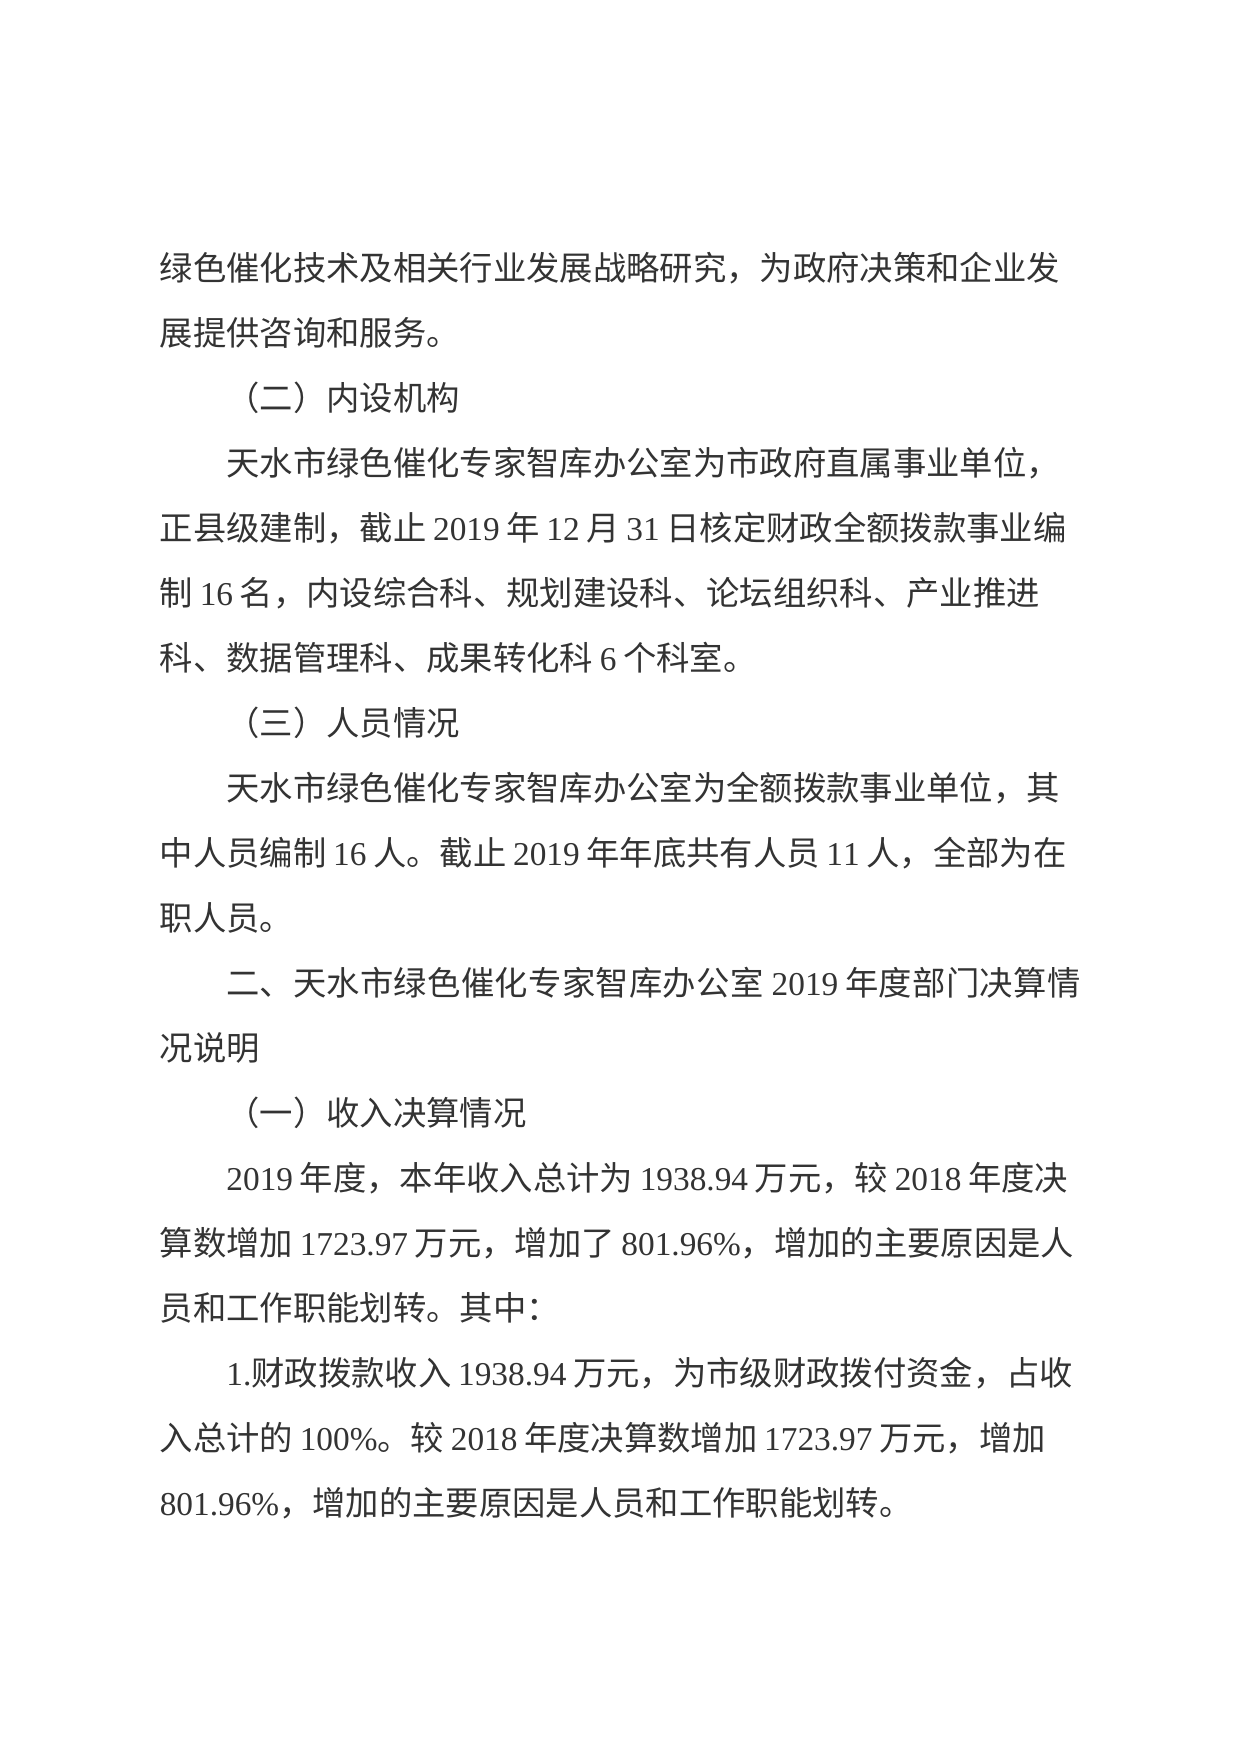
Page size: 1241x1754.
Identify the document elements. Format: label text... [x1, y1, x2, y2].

text （三）人员情况 [159, 688, 1081, 753]
list 天水市绿色催化专家智库办公室2019年度部门决算情况说明 [159, 948, 1081, 1078]
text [159, 233, 1081, 363]
text 天水市绿色催化专家智库办公室为市政府直属事业单位，正县级建制，截止2019年12月31日核定财政全额拨款事业编制16名，内设综合科、规划建设科、论坛组织科、产业推进科、数据管理科、成果转化科6个科室。 [159, 428, 1081, 688]
text 2019年度，本年收入总计为1938.94万元，较2018年度决算数增加1723.97万元，增加了801.96%，增加的主要原因是人员和工作职能划转。其中： [159, 1143, 1081, 1338]
list 1.财政拨款收入1938.94万元，为市级财政拨付资金，占收入总计的100%。较2018年度决算数增加1723.97万元，增加801.96%，增加的主要原因是人员和工作职能划转。 [159, 1338, 1081, 1533]
text 天水市绿色催化专家智库办公室为全额拨款事业单位，其中人员编制16人。截止2019年年底共有人员11人，全部为在职人员。 [159, 753, 1081, 948]
list （一）收入决算情况 [159, 1078, 1081, 1143]
list （二）内设机构 [159, 363, 1081, 428]
